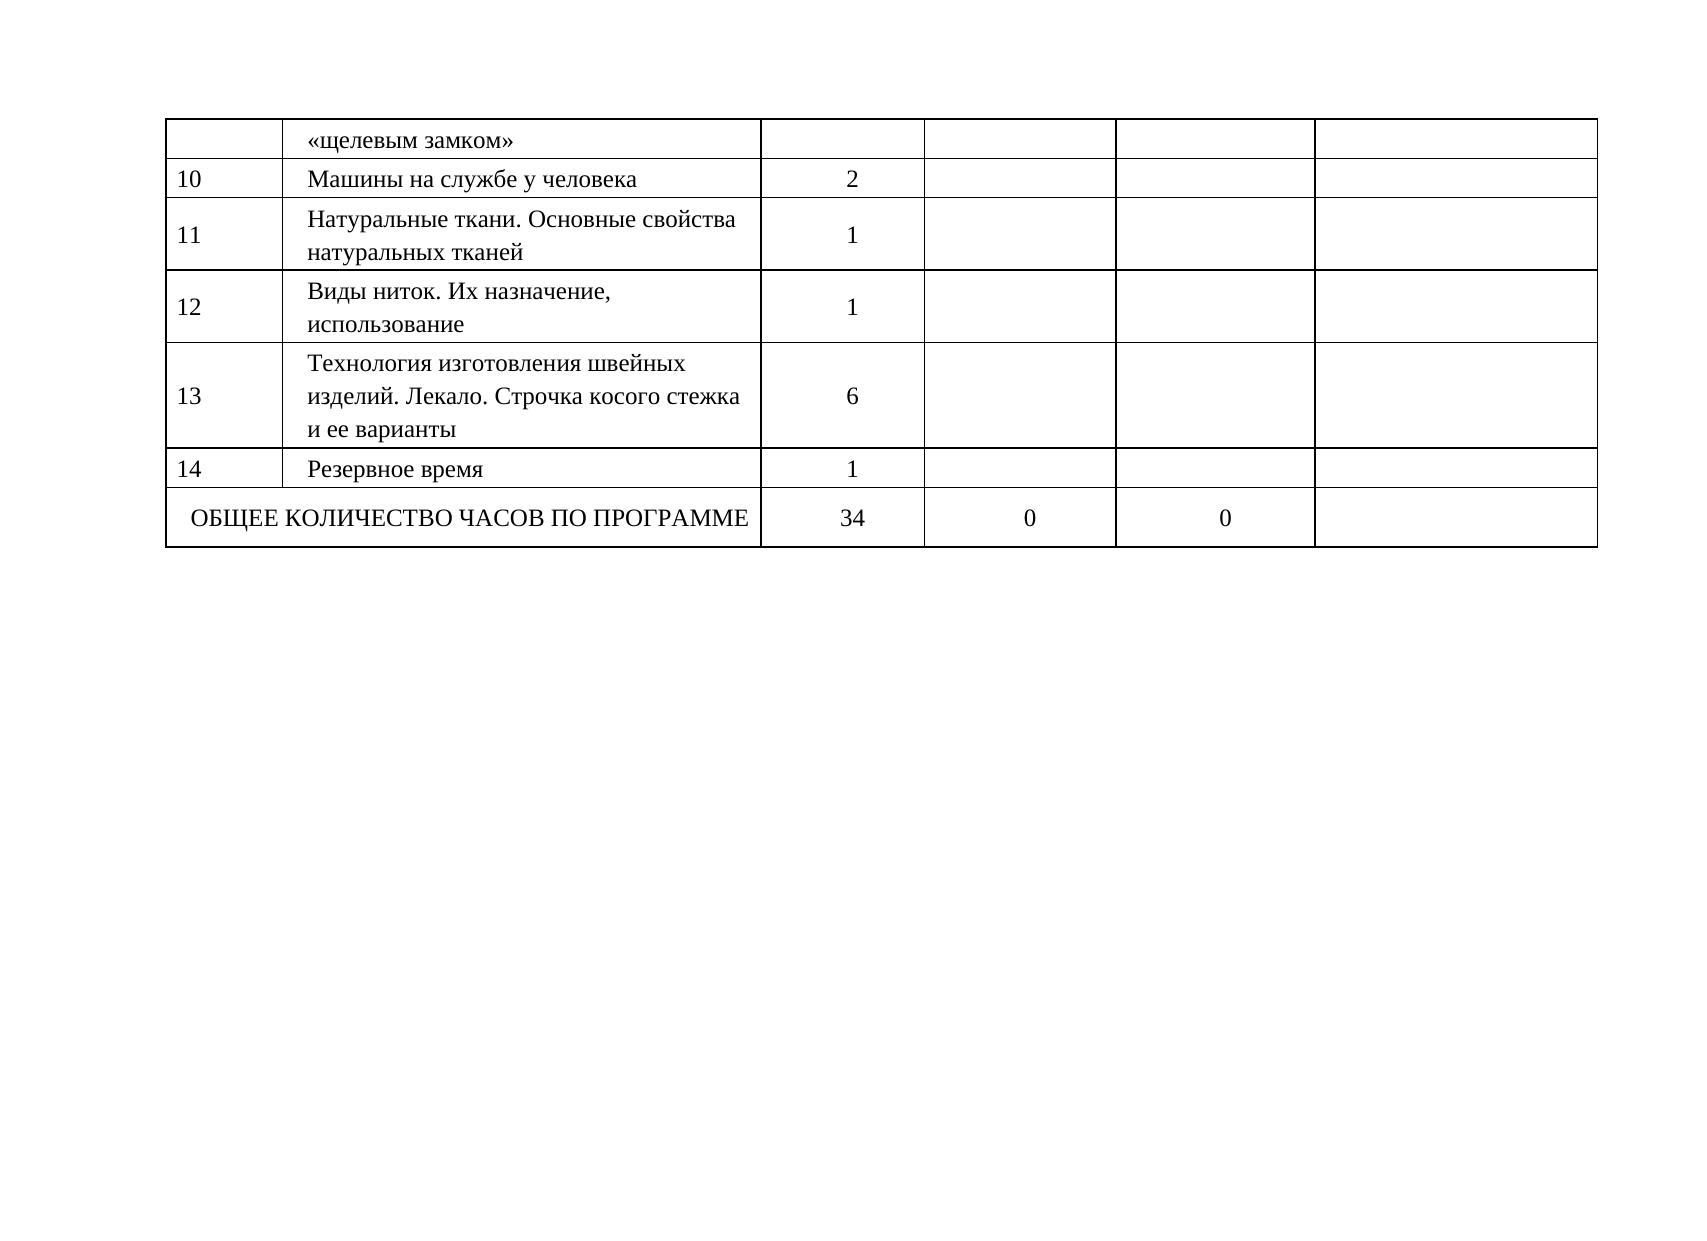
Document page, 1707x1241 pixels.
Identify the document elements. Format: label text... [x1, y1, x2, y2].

table_cell [1117, 198, 1314, 269]
table_cell [925, 449, 1115, 486]
table_cell 1 [762, 449, 924, 486]
table_cell [1316, 449, 1597, 486]
table_cell 5 [762, 120, 924, 157]
table_cell Резервное время [283, 449, 760, 486]
table_cell [925, 159, 1115, 197]
table_cell [1316, 198, 1597, 269]
table_cell 0 [1117, 488, 1314, 546]
table_cell [1117, 449, 1314, 486]
table_cell [1117, 343, 1314, 447]
table_cell Натуральные ткани. Основные свойства натуральных тканей [283, 198, 760, 269]
table_cell [925, 271, 1115, 342]
table_cell 11 [167, 198, 282, 269]
table_cell [1117, 271, 1314, 342]
table_cell [1117, 120, 1314, 157]
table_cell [283, 120, 760, 157]
table_cell Технология изготовления швейных изделий. Лекало. Строчка косого стежка и ее варианты [283, 343, 760, 447]
table_cell 1 [762, 198, 924, 269]
table_cell [1316, 488, 1597, 546]
table_cell [1316, 159, 1597, 197]
table_cell 13 [167, 343, 282, 447]
table_cell Виды ниток. Их назначение, использование [283, 271, 760, 342]
table_cell 6 [762, 343, 924, 447]
table_cell [925, 120, 1115, 157]
table_cell [925, 198, 1115, 269]
table_cell 0 [925, 488, 1115, 546]
table_cell 14 [167, 449, 282, 486]
table_cell Машины на службе у человека [283, 159, 760, 197]
table_cell [1316, 343, 1597, 447]
table_cell 9 [167, 120, 282, 157]
table_cell [1316, 271, 1597, 342]
table_cell 10 [167, 159, 282, 197]
table_cell 12 [167, 271, 282, 342]
table_cell ОБЩЕЕ КОЛИЧЕСТВО ЧАСОВ ПО ПРОГРАММЕ [167, 488, 760, 546]
table_cell 2 [762, 159, 924, 197]
table_cell [925, 343, 1115, 447]
table_cell 1 [762, 271, 924, 342]
table_cell 34 [762, 488, 924, 546]
table_cell [1117, 159, 1314, 197]
table_cell [1316, 120, 1597, 157]
